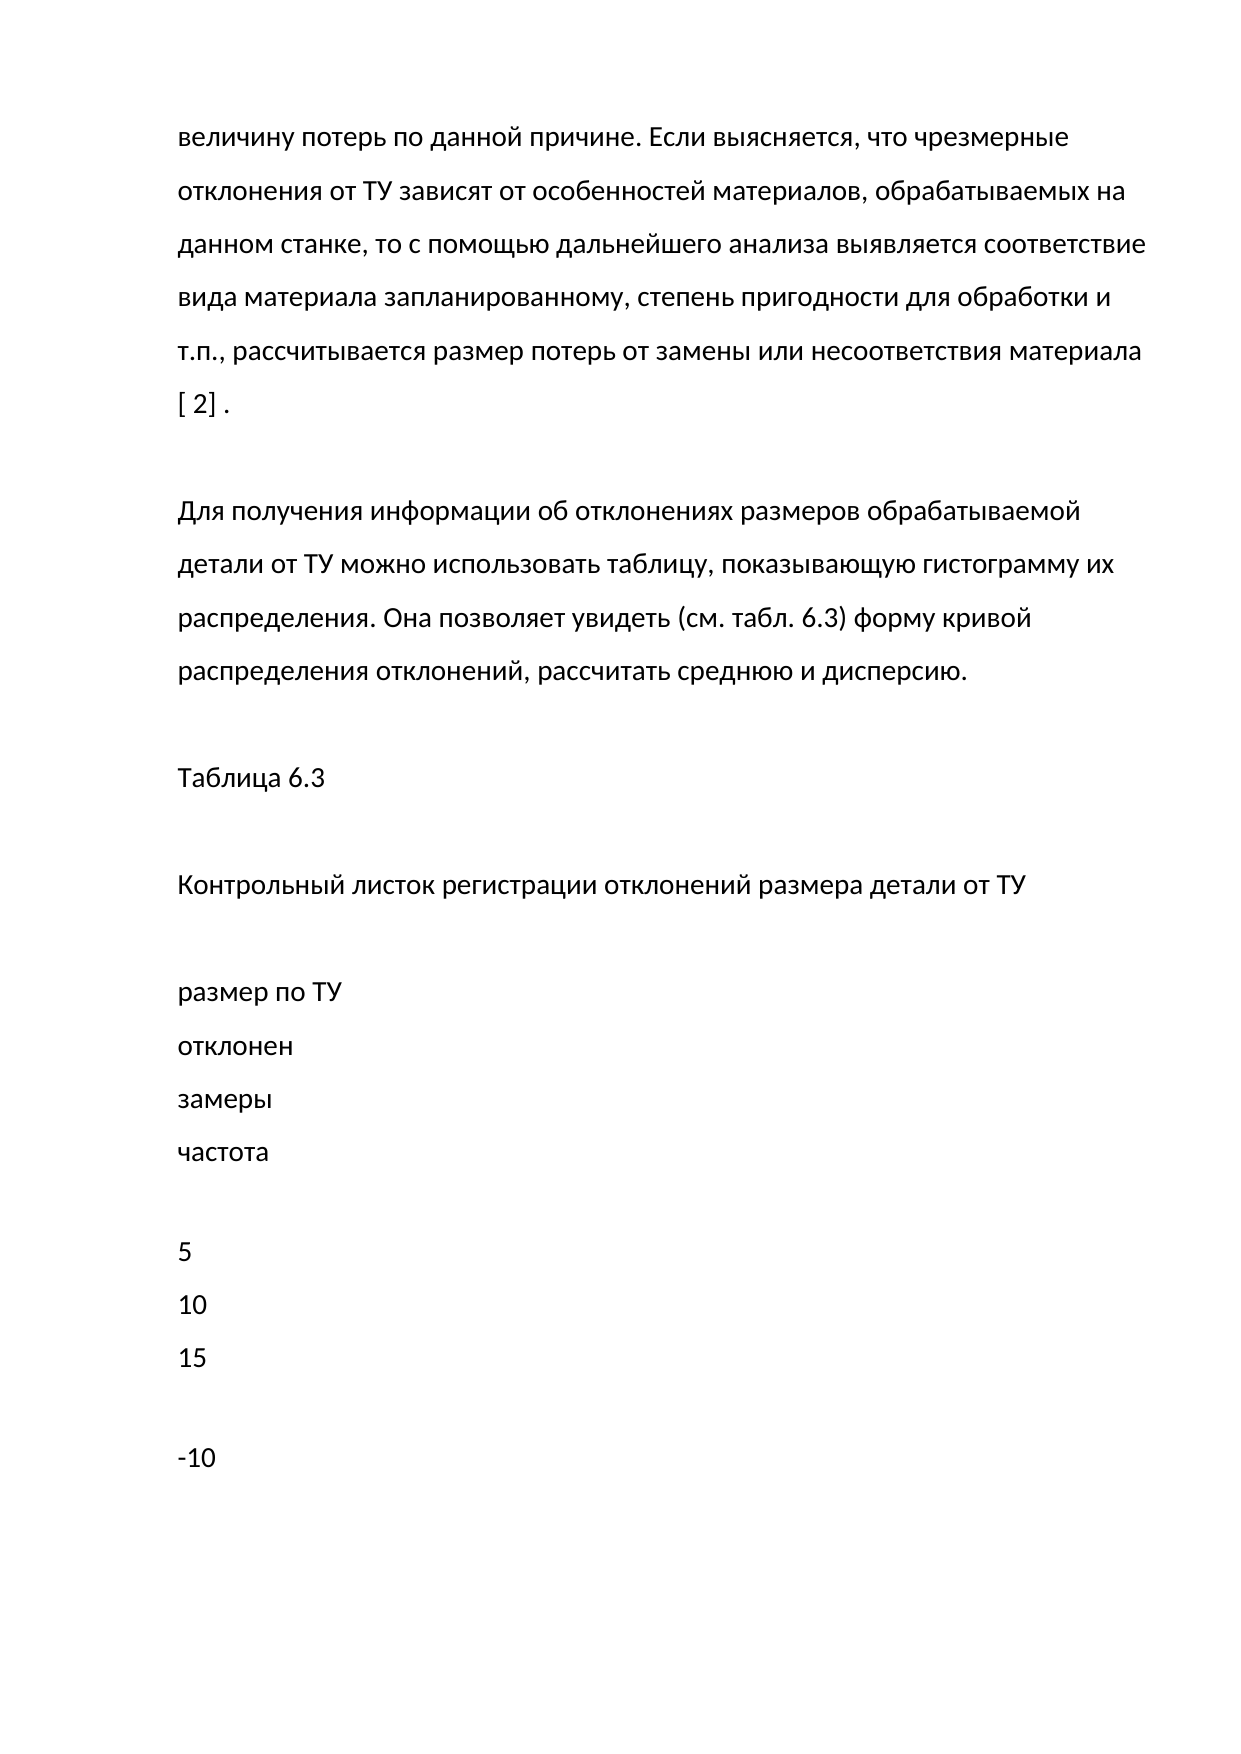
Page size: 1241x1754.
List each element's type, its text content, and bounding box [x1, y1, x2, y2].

text частота [177, 1133, 1152, 1169]
text Таблица 6.3 [177, 759, 1152, 795]
text размер по ТУ [177, 973, 1152, 1009]
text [177, 118, 1152, 421]
text 5 [177, 1233, 1152, 1268]
text -10 [177, 1439, 1152, 1528]
text Контрольный листок регистрации отклонений размера детали от ТУ [177, 866, 1152, 902]
text 15 [177, 1339, 1152, 1375]
text Для получения информации об отклонениях размеров обрабатываемой детали от ТУ можно использовать таблицу, показывающую гистограмму их распределения. Она позволяет увидеть (см. табл. 6.3) форму кривой распределения отклонений, рассчитать среднюю и дисперсию. [177, 492, 1152, 688]
text замеры [177, 1080, 1152, 1116]
text отклонен [177, 1027, 1152, 1062]
text 10 [177, 1286, 1152, 1322]
